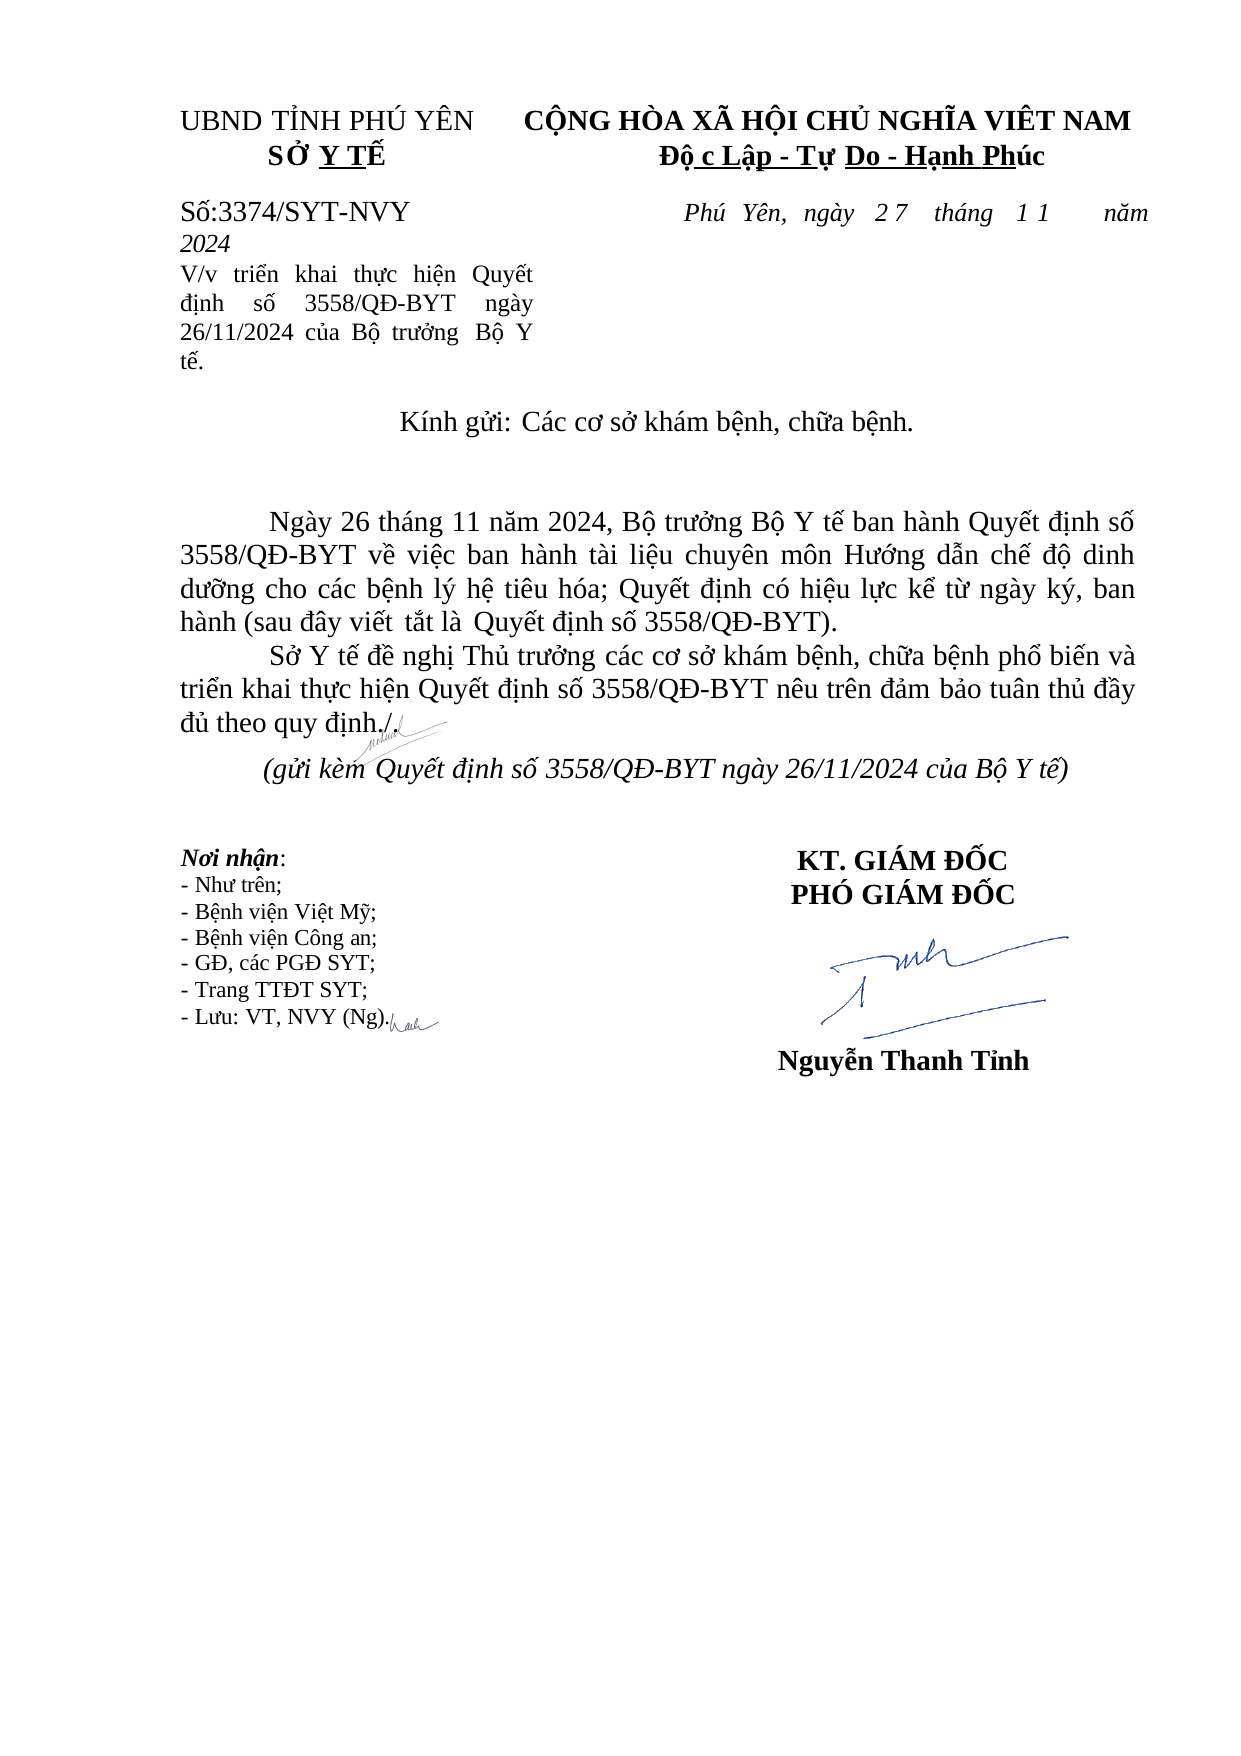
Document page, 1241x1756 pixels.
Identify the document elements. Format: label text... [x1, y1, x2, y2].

table_header KT. GIÁM ĐỐC PHÓ GIÁM ĐỐC Nguyễn Thanh Tỉnh [584, 843, 1036, 1079]
title SỞ Y TẾ Độ c Lập - Tự Do - Hạnh Phúc [267, 138, 1148, 172]
text V/v triển khai thực hiện Quyết định số 3558/QĐ-BYT ngày 26/11/2024 của Bộ trưởng Bộ Y tế. [180, 259, 533, 374]
table_header Nơi nhận: Như trên; Bệnh viện Việt Mỹ; Bệnh viện Công an; GĐ, các PGĐ SYT; Trang TTĐT SYT; Lưu: VT, NVY (Ng). [175, 843, 584, 1079]
text Số:3374/SYT-NVY Phú Yên, ngày 27 tháng 11 năm 2024 [180, 194, 1148, 258]
text UBND TỈNH PHÚ YÊN CỘNG HÒA XÃ HỘI CHỦ NGHĨA VIÊT NAM [180, 103, 1148, 137]
text Ngày 26 tháng 11 năm 2024, Bộ trưởng Bộ Y tế ban hành Quyết định số 3558/QĐ-BYT về việc ban hành tài liệu chuyên môn Hướng dẫn chế độ dinh dưỡng cho các bệnh lý hệ tiêu hóa; Quyết định có hiệu lực kể từ ngày ký, ban hành (sau đây viết tắt là Quyết định số 3558/QĐ-BYT). [180, 504, 1136, 638]
text Kính gửi: Các cơ sở khám bệnh, chữa bệnh. [165, 404, 1148, 437]
text Sở Y tế đề nghị Thủ trưởng các cơ sở khám bệnh, chữa bệnh phổ biến và triển khai thực hiện Quyết định số 3558/QĐ-BYT nêu trên đảm bảo tuân thủ đầy đủ theo quy định./. [180, 638, 1136, 739]
picture [794, 899, 1085, 1050]
text (gửi kèm Quyết định số 3558/QĐ-BYT ngày 26/11/2024 của Bộ Y tế) [263, 751, 1148, 785]
picture [343, 739, 457, 751]
